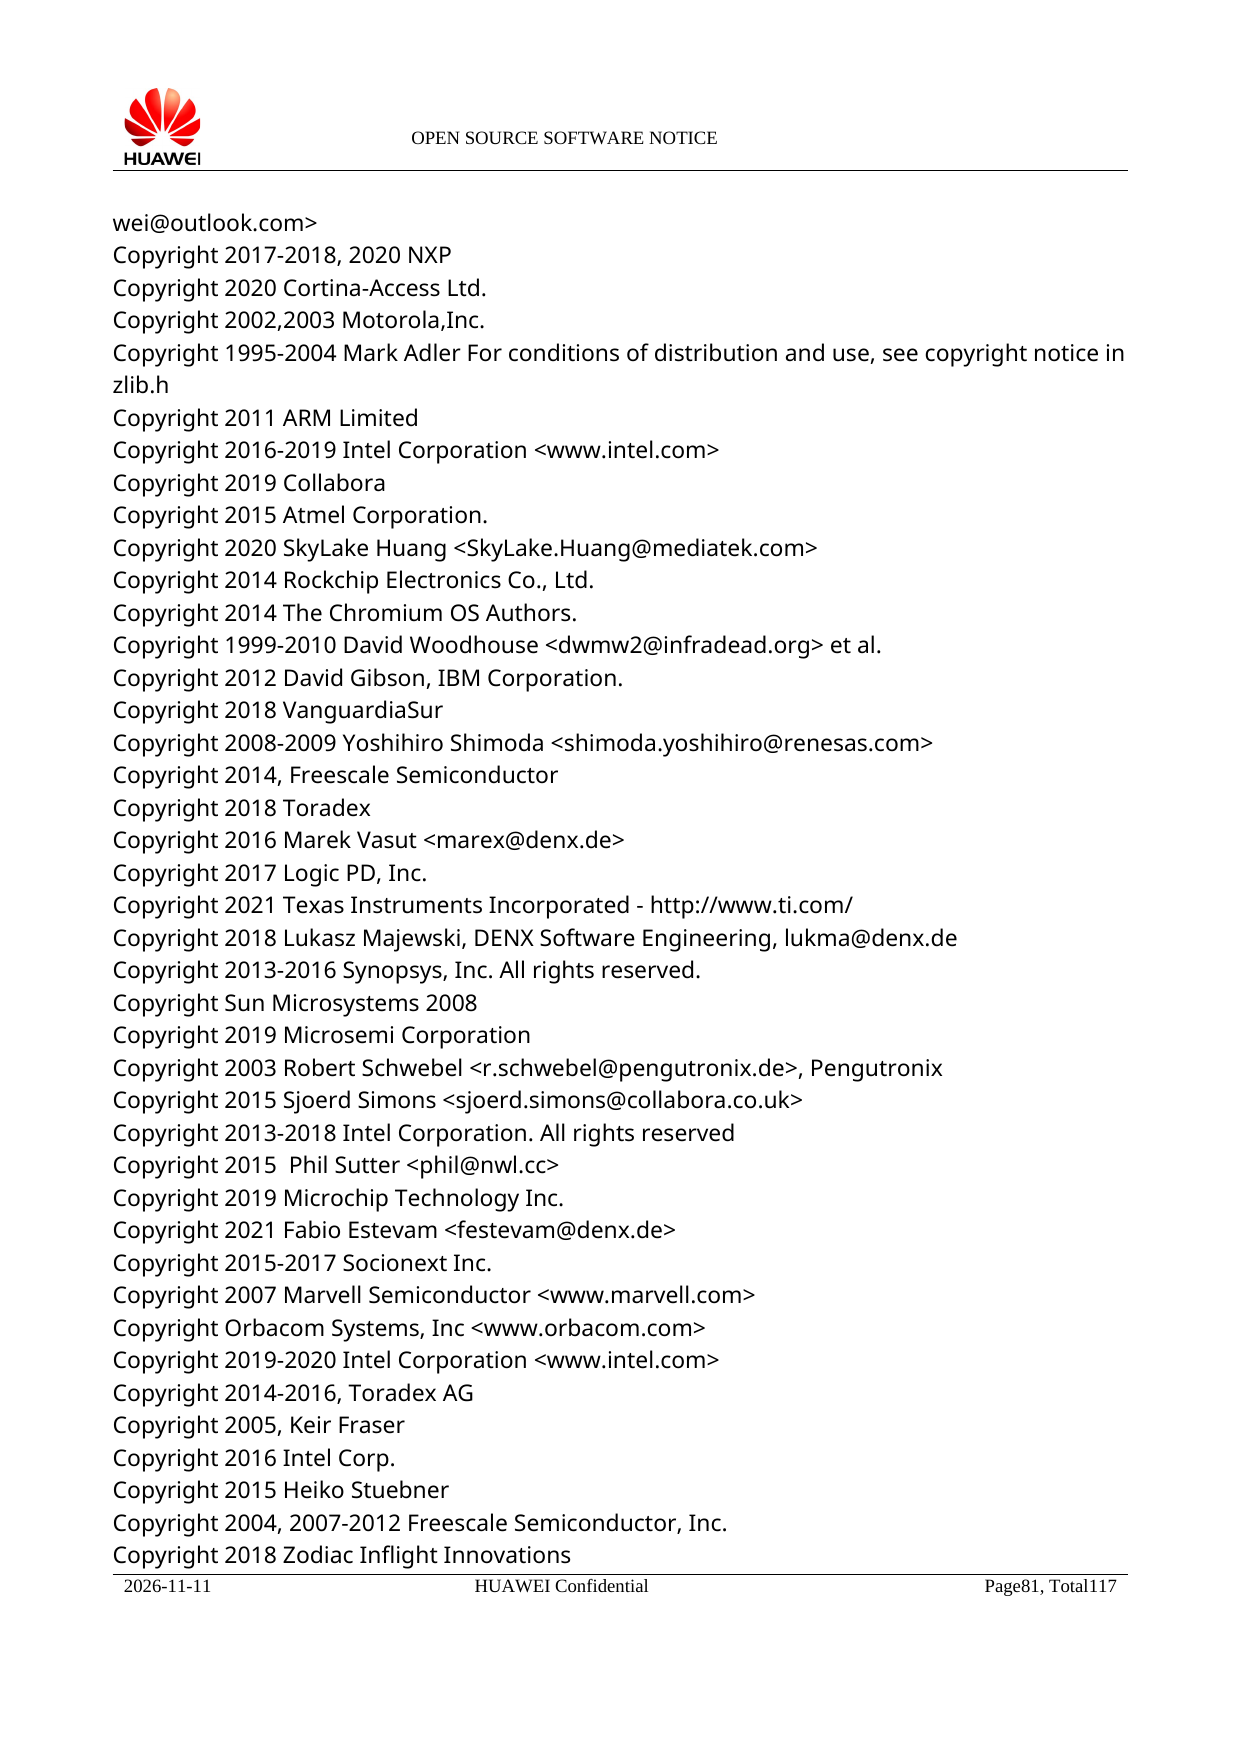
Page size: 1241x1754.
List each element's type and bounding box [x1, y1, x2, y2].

picture [124, 88, 201, 165]
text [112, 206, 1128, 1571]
